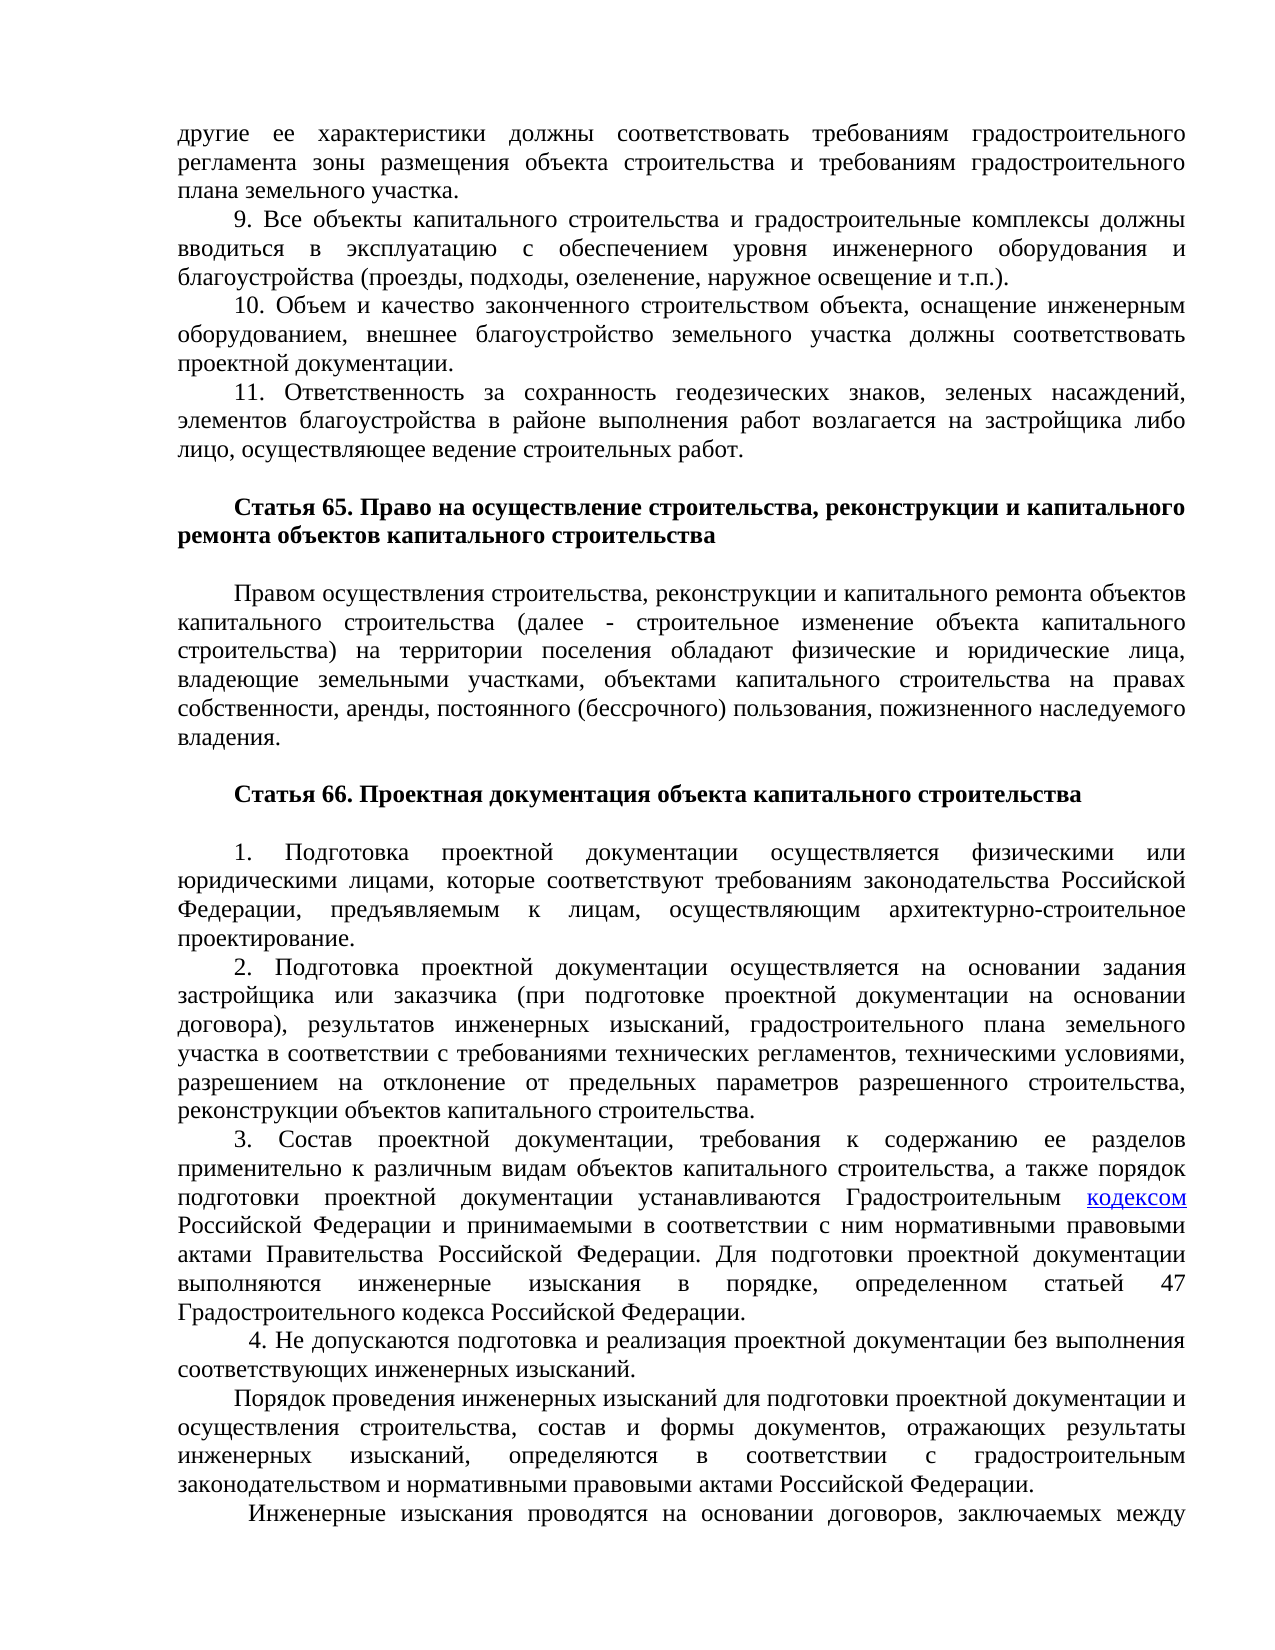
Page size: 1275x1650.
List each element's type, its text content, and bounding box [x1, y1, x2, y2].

text 2. Подготовка проектной документации осуществляется на основании задания застройщика или заказчика (при подготовке проектной документации на основании договора), результатов инженерных изысканий, градостроительного плана земельного участка в соответствии с требованиями технических регламентов, техническими условиями, разрешением на отклонение от предельных параметров разрешенного строительства, реконструкции объектов капитального строительства. [177, 952, 1186, 1124]
text 1. Подготовка проектной документации осуществляется физическими или юридическими лицами, которые соответствуют требованиям законодательства Российской Федерации, предъявляемым к лицам, осуществляющим архитектурно-строительное проектирование. [177, 837, 1186, 952]
text Порядок проведения инженерных изысканий для подготовки проектной документации и осуществления строительства, состав и формы документов, отражающих результаты инженерных изысканий, определяются в соответствии с градостроительным законодательством и нормативными правовыми актами Российской Федерации. [177, 1383, 1186, 1498]
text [177, 1498, 1186, 1527]
text Статья 65. Право на осуществление строительства, реконструкции и капитального ремонта объектов капитального строительства [177, 492, 1186, 549]
text Правом осуществления строительства, реконструкции и капитального ремонта объектов капитального строительства (далее - строительное изменение объекта капитального строительства) на территории поселения обладают физические и юридические лица, владеющие земельными участками, объектами капитального строительства на правах собственности, аренды, постоянного (бессрочного) пользования, пожизненного наследуемого владения. [177, 578, 1186, 751]
text 10. Объем и качество законченного строительством объекта, оснащение инженерным оборудованием, внешнее благоустройство земельного участка должны соответствовать проектной документации. [177, 291, 1186, 377]
text 4. Не допускаются подготовка и реализация проектной документации без выполнения соответствующих инженерных изысканий. [177, 1326, 1186, 1383]
text 3. Состав проектной документации, требования к содержанию ее разделов применительно к различным видам объектов капитального строительства, а также порядок подготовки проектной документации устанавливаются Градостроительным кодексом Российской Федерации и принимаемыми в соответствии с ним нормативными правовыми актами Правительства Российской Федерации. Для подготовки проектной документации выполняются инженерные изыскания в порядке, определенном статьей 47 Градостроительного кодекса Российской Федерации. [177, 1124, 1186, 1326]
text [177, 118, 1186, 204]
text Статья 66. Проектная документация объекта капитального строительства [177, 779, 1186, 808]
text 11. Ответственность за сохранность геодезических знаков, зеленых насаждений, элементов благоустройства в районе выполнения работ возлагается на застройщика либо лицо, осуществляющее ведение строительных работ. [177, 377, 1186, 463]
text 9. Все объекты капитального строительства и градостроительные комплексы должны вводиться в эксплуатацию с обеспечением уровня инженерного оборудования и благоустройства (проезды, подходы, озеленение, наружное освещение и т.п.). [177, 204, 1186, 291]
